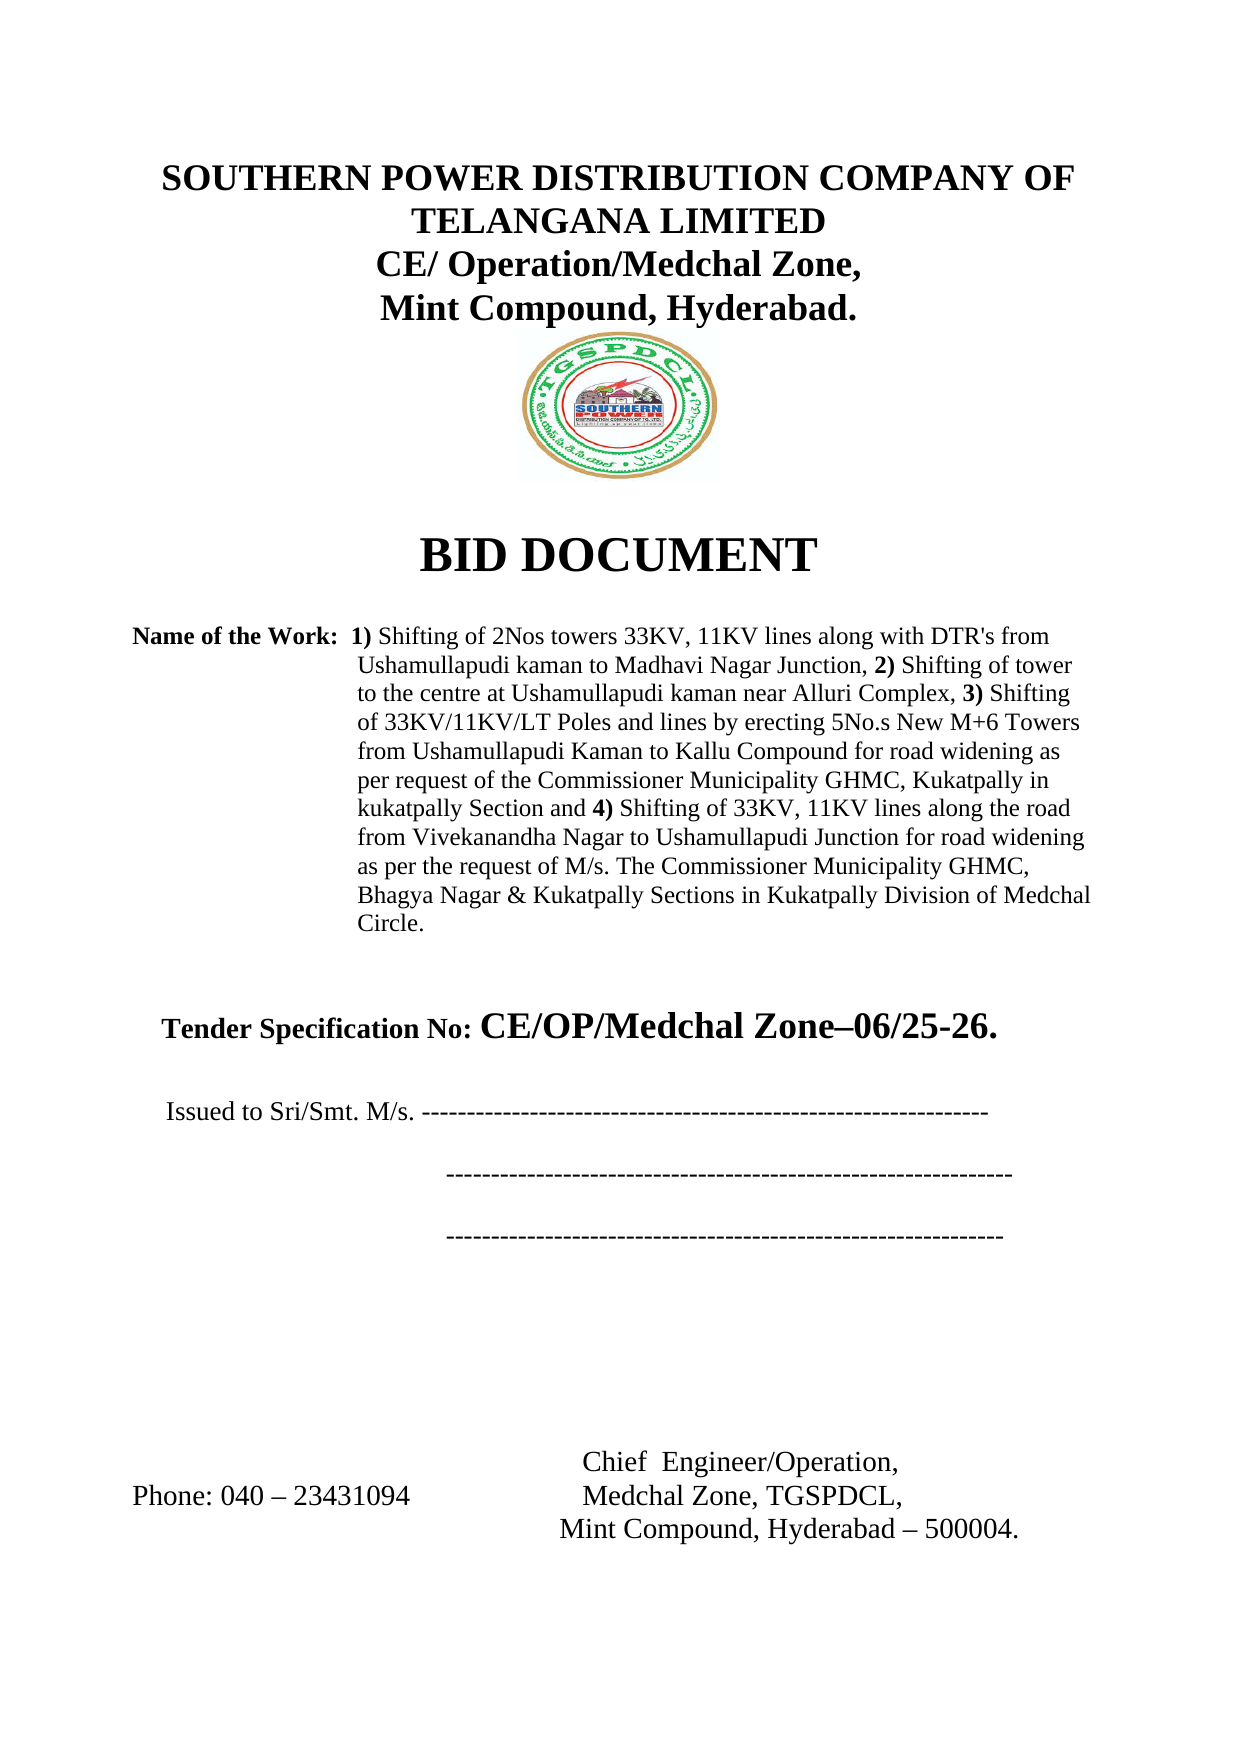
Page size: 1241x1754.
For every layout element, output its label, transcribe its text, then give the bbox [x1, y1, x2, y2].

text --------------------------------------------------------------- [132, 1157, 1105, 1188]
picture [517, 328, 720, 482]
text Phone: 040 – 23431094 Medchal Zone, TGSPDCL, [132, 1478, 1105, 1512]
text of 33KV/11KV/LT Poles and lines by erecting 5No.s New M+6 Towers [282, 707, 1105, 736]
text Ushamullapudi kaman to Madhavi Nagar Junction, 2) Shifting of tower [282, 650, 1105, 678]
subtitle Mint Compound, Hyderabad. [132, 285, 1105, 328]
subtitle CE/ Operation/Medchal Zone, [132, 242, 1105, 285]
text -------------------------------------------------------------- [132, 1219, 1105, 1251]
text Tender Specification No: CE/OP/Medchal Zone–06/25-26. [132, 1004, 1105, 1047]
text to the centre at Ushamullapudi kaman near Alluri Complex, 3) Shifting [282, 678, 1105, 707]
text Chief Engineer/Operation, [575, 1444, 1105, 1478]
subtitle SOUTHERN POWER DISTRIBUTION COMPANY OF TELANGANA LIMITED [132, 156, 1105, 242]
text from Vivekanandha Nagar to Ushamullapudi Junction for road widening [282, 822, 1105, 851]
text as per the request of M/s. The Commissioner Municipality GHMC, [282, 851, 1105, 880]
text Name of the Work: 1) Shifting of 2Nos towers 33KV, 11KV lines along with DTR's from [132, 621, 1105, 650]
text Circle. [282, 908, 1105, 937]
subtitle BID DOCUMENT [132, 525, 1105, 583]
text Bhagya Nagar & Kukatpally Sections in Kukatpally Division of Medchal [282, 880, 1105, 908]
text Mint Compound, Hyderabad – 500004. [132, 1512, 1105, 1545]
text from Ushamullapudi Kaman to Kallu Compound for road widening as [282, 736, 1105, 765]
text kukatpally Section and 4) Shifting of 33KV, 11KV lines along the road [282, 793, 1105, 822]
text per request of the Commissioner Municipality GHMC, Kukatpally in [282, 765, 1105, 793]
text Issued to Sri/Smt. M/s. --------------------------------------------------------------- [132, 1095, 1105, 1126]
